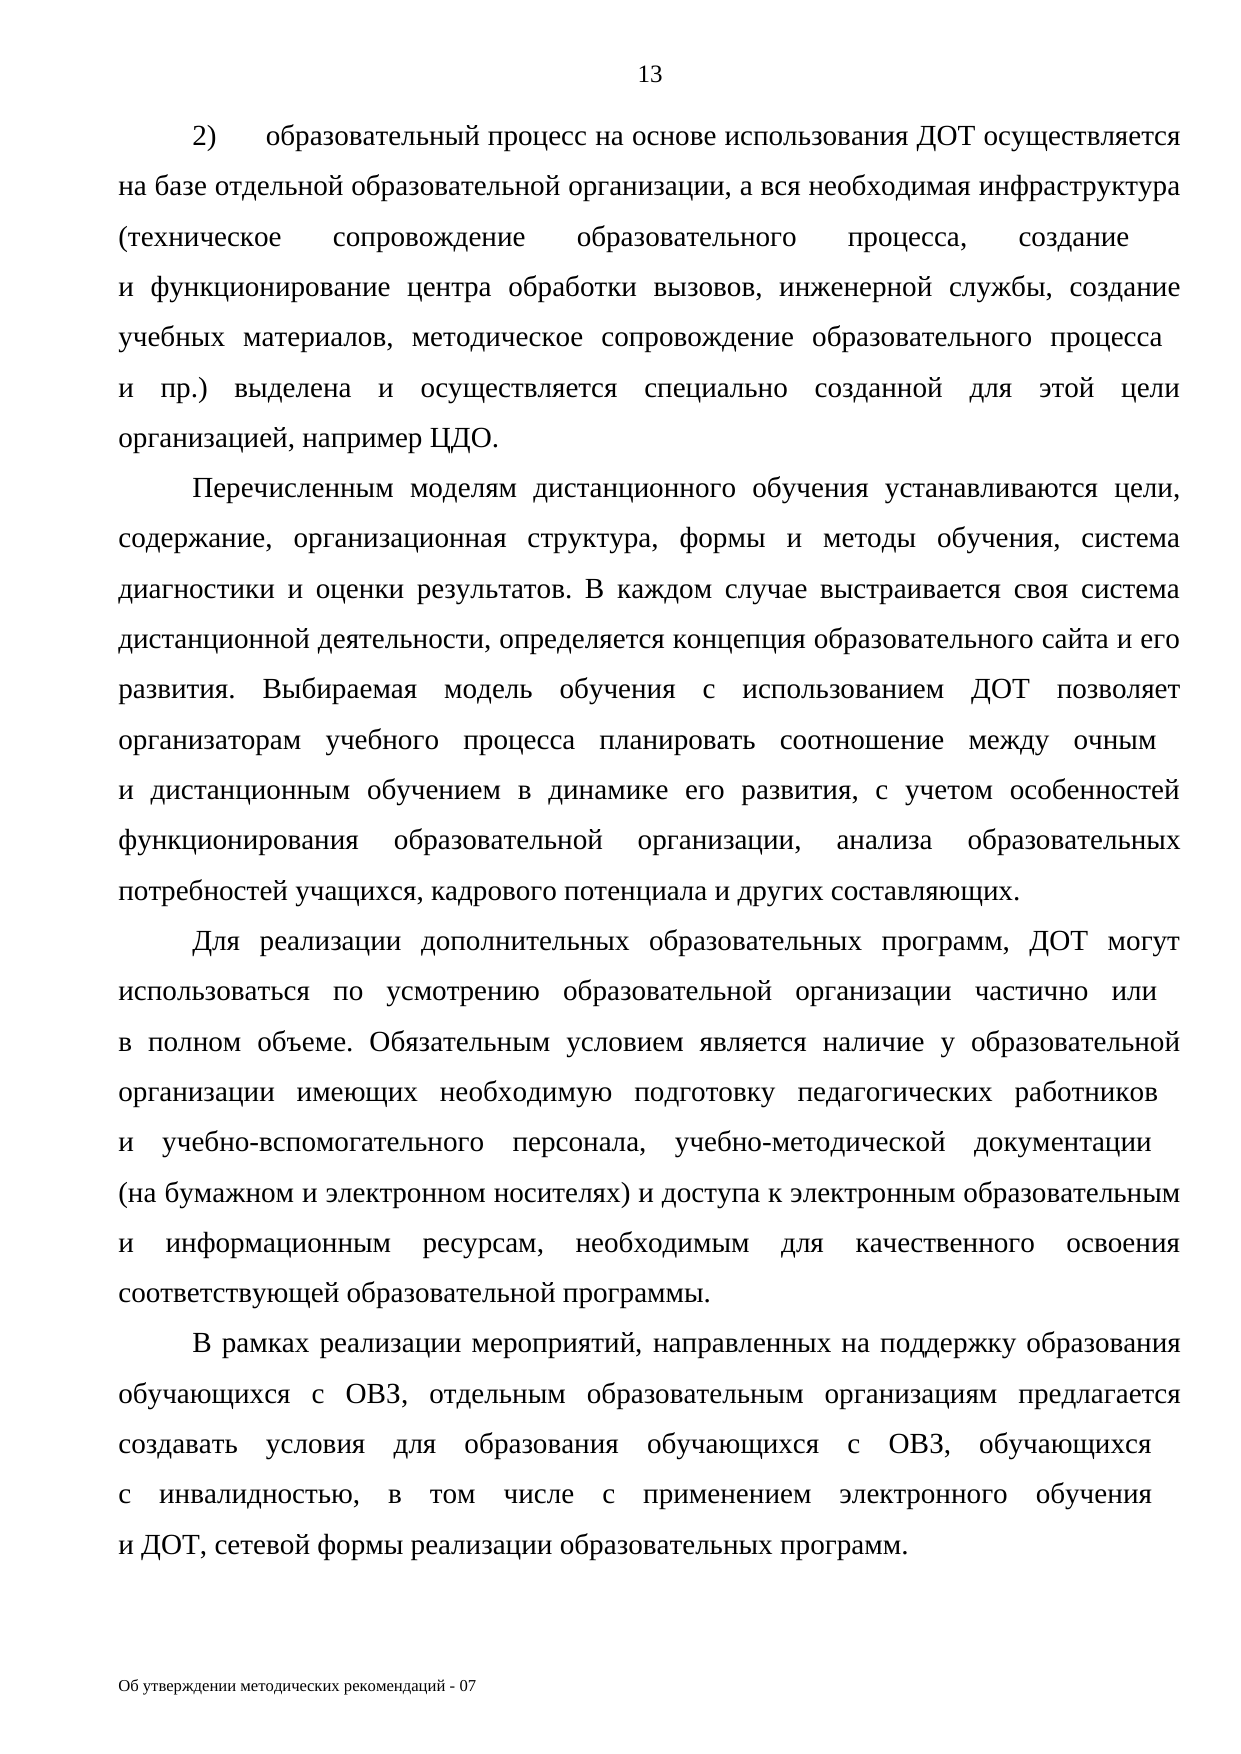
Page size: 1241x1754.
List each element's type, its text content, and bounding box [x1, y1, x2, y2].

list Для реализации дополнительных образовательных программ, ДОТ могут использоваться по усмотрению образовательной организации частично или в полном объеме. Обязательным условием является наличие у образовательной организации имеющих необходимую подготовку педагогических работников и учебно-вспомогательного персонала, учебно-методической документации (на бумажном и электронном носителях) и доступа к электронным образовательным и информационным ресурсам, необходимым для качественного освоения соответствующей образовательной программы. [118, 923, 1181, 1309]
list В рамках реализации мероприятий, направленных на поддержку образования обучающихся с ОВЗ, отдельным образовательным организациям предлагается создавать условия для образования обучающихся с ОВЗ, обучающихся с инвалидностью, в том числе с применением электронного обучения и ДОТ, сетевой формы реализации образовательных программ. [118, 1326, 1181, 1560]
list Перечисленным моделям дистанционного обучения устанавливаются цели, содержание, организационная структура, формы и методы обучения, система диагностики и оценки результатов. В каждом случае выстраивается своя система дистанционной деятельности, определяется концепция образовательного сайта и его развития. Выбираемая модель обучения с использованием ДОТ позволяет организаторам учебного процесса планировать соотношение между очным и дистанционным обучением в динамике его развития, с учетом особенностей функционирования образовательной организации, анализа образовательных потребностей учащихся, кадрового потенциала и других составляющих. [118, 470, 1181, 906]
list образовательный процесс на основе использования ДОТ осуществляется на базе отдельной образовательной организации, а вся необходимая инфраструктура (техническое сопровождение образовательного процесса, создание и функционирование центра обработки вызовов, инженерной службы, создание учебных материалов, методическое сопровождение образовательного процесса и пр.) выделена и осуществляется специально созданной для этой цели организацией, например ЦДО. [118, 118, 1181, 453]
